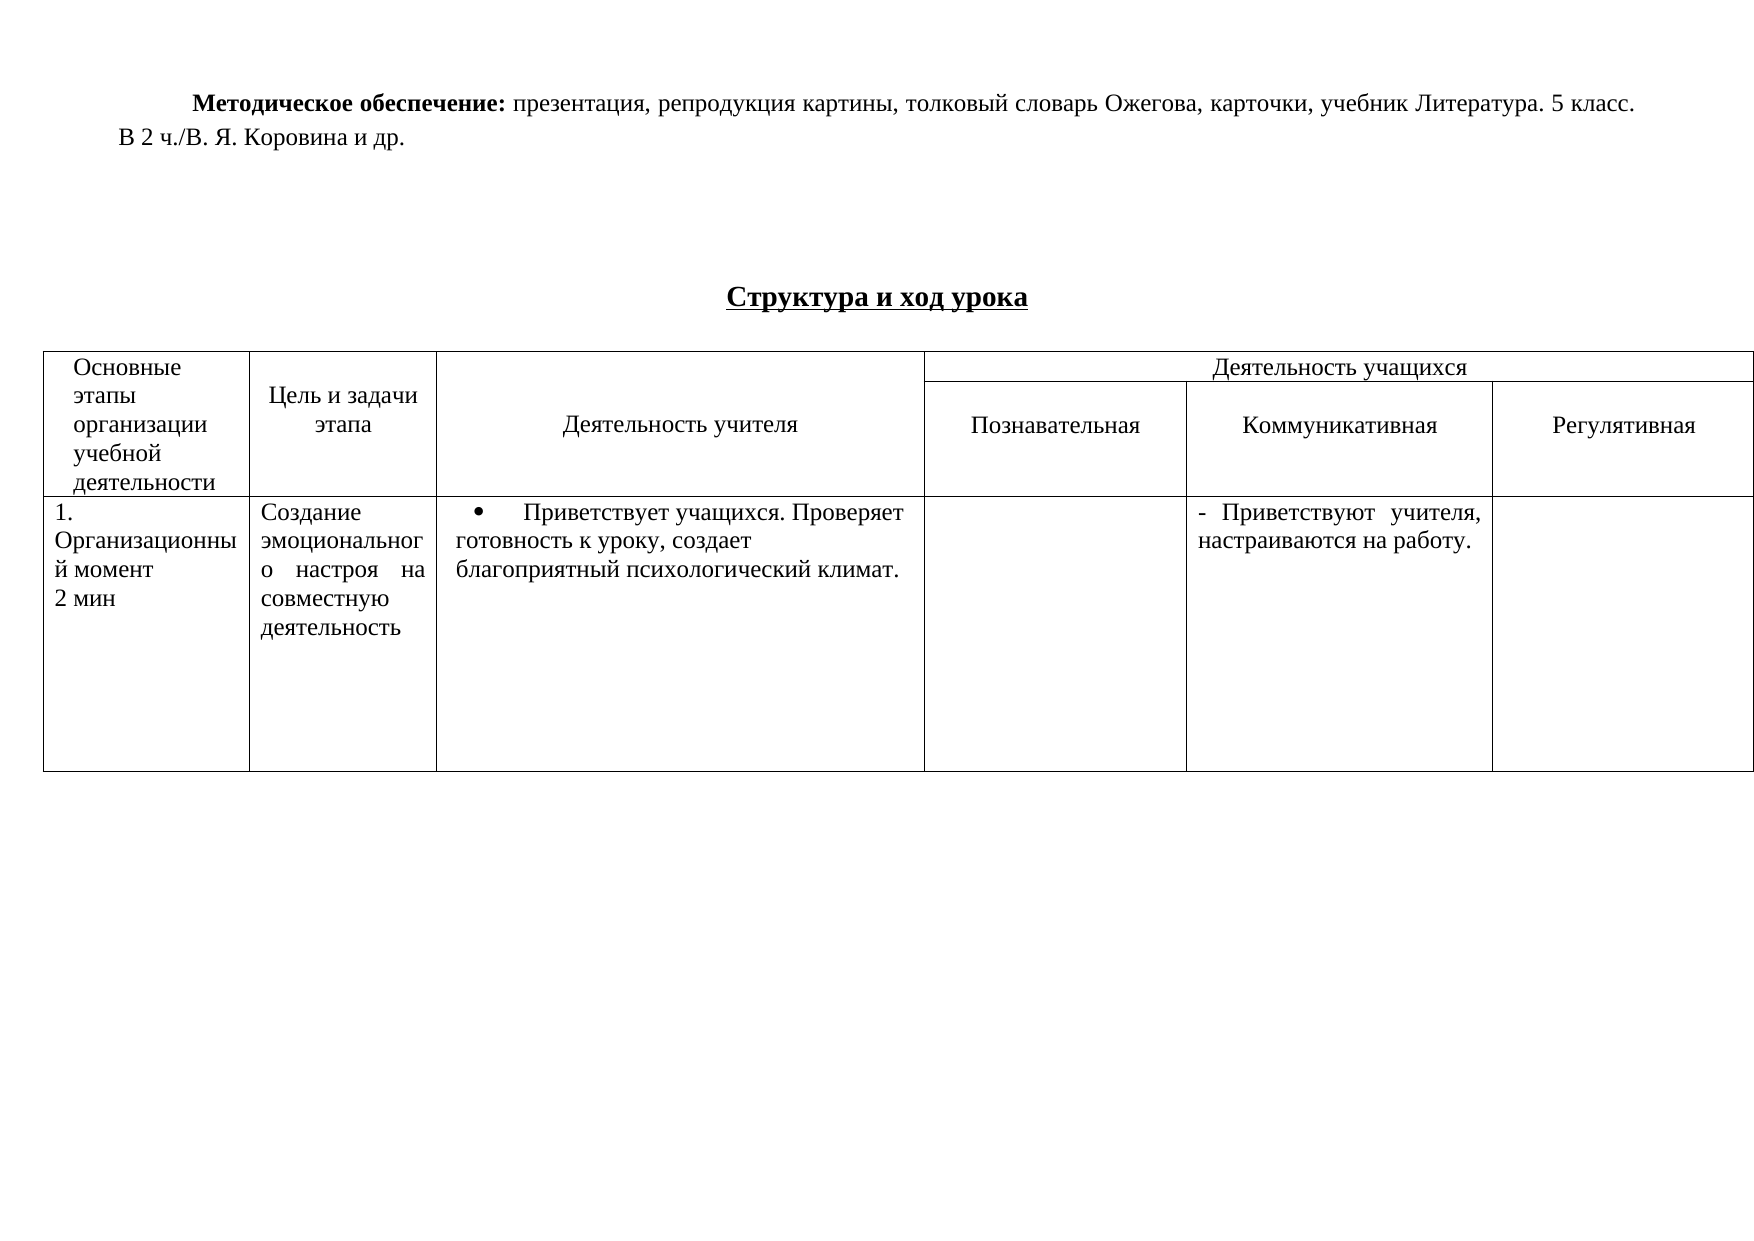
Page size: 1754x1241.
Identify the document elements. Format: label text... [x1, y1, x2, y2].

table_cell Коммуникативная [1187, 382, 1492, 496]
table_header Цель и задачи этапа [250, 352, 436, 496]
table_cell [1493, 497, 1753, 771]
table_cell Регулятивная [1493, 382, 1753, 496]
table_cell [925, 497, 1186, 771]
table_header Деятельность учащихся [925, 352, 1753, 381]
table_header Деятельность учителя [437, 352, 924, 496]
table_cell Познавательная [925, 382, 1186, 496]
table_cell Создание эмоционального настроя на совместную деятельность [250, 497, 436, 771]
table_header Основные этапы организации учебной деятельности [44, 352, 249, 496]
table_cell 1. Организационный момент 2 мин [44, 497, 249, 771]
table_cell - Приветствуют учителя, настраиваются на работу. [1187, 497, 1492, 771]
text Структура и ход урока [118, 279, 1636, 313]
text Методическое обеспечение: презентация, репродукция картины, толковый словарь Ожегова, карточки, учебник Литература. 5 класс. В 2 ч./В. Я. Коровина и др. [118, 88, 1636, 150]
table_cell Приветствует учащихся. Проверяет готовность к уроку, создает благоприятный психологический климат. [437, 497, 924, 771]
